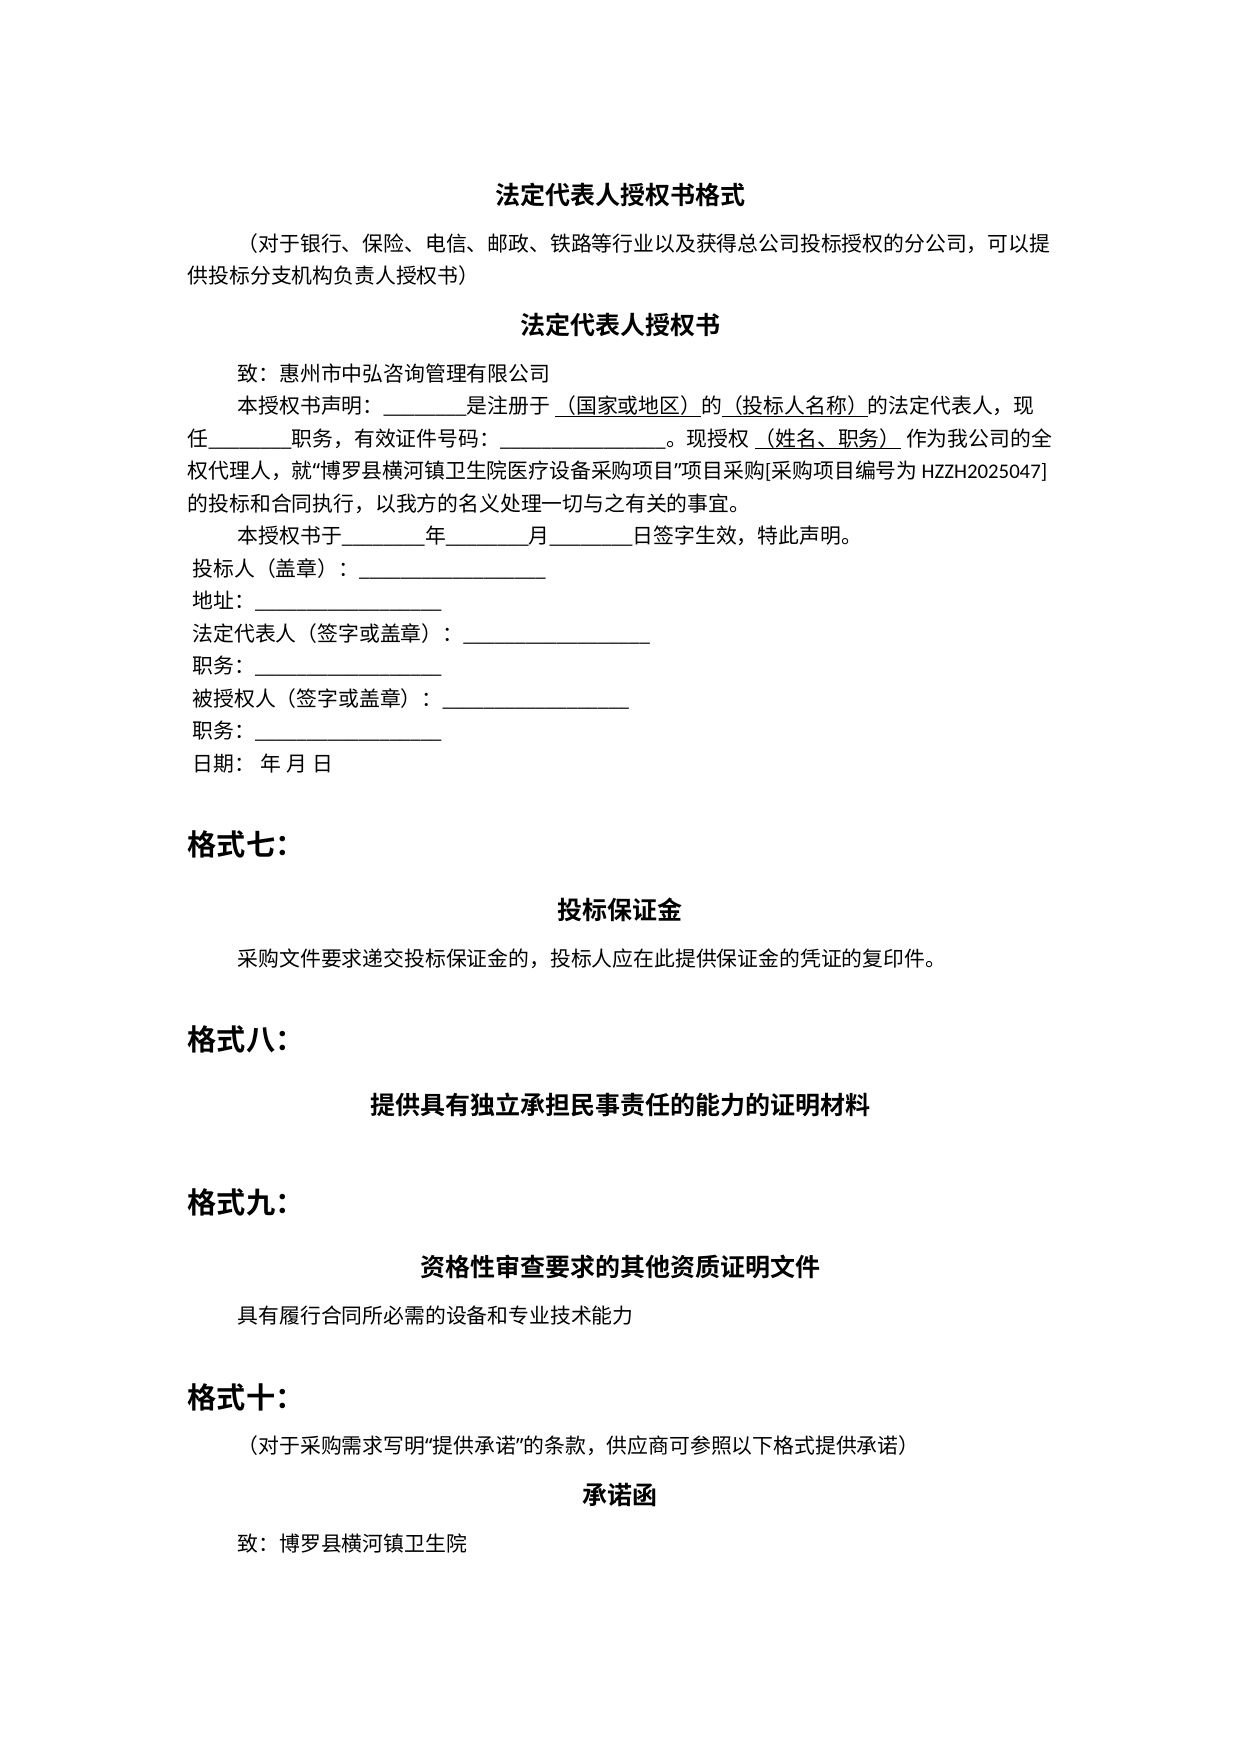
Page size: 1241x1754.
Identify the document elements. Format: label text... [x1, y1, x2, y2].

text 格式九： [187, 1169, 1053, 1234]
text 被授权人（签字或盖章）：__________________ [187, 682, 1053, 714]
text 格式八： [187, 1007, 1053, 1072]
text 格式十： [187, 1364, 1053, 1429]
text 日期： 年 月 日 [187, 747, 1053, 779]
text 法定代表人（签字或盖章）：__________________ [187, 617, 1053, 649]
text 职务：__________________ [187, 649, 1053, 682]
text 投标人（盖章）：__________________ [187, 552, 1053, 584]
text 本授权书于________年________月________日签字生效，特此声明。 [187, 519, 1053, 552]
text 承诺函 [187, 1462, 1053, 1527]
text 资格性审查要求的其他资质证明文件 [187, 1234, 1053, 1299]
text 法定代表人授权书格式 [187, 162, 1053, 227]
text 本授权书声明：________是注册于 （国家或地区）的（投标人名称）的法定代表人，现任________职务，有效证件号码：________________。现授权 （姓名、职务） 作为我公司的全权代理人，就“博罗县横河镇卫生院医疗设备采购项目”项目采购[采购项目编号为HZZH2025047]的投标和合同执行，以我方的名义处理一切与之有关的事宜。 [187, 389, 1053, 519]
text 职务：__________________ [187, 714, 1053, 747]
text 格式七： [187, 812, 1053, 877]
text 提供具有独立承担民事责任的能力的证明材料 [187, 1072, 1053, 1137]
text （对于采购需求写明“提供承诺”的条款，供应商可参照以下格式提供承诺） [187, 1429, 1053, 1462]
text 致：惠州市中弘咨询管理有限公司 [187, 357, 1053, 389]
text 致：博罗县横河镇卫生院 [187, 1527, 1053, 1592]
text 采购文件要求递交投标保证金的，投标人应在此提供保证金的凭证的复印件。 [187, 942, 1053, 974]
text 地址：__________________ [187, 584, 1053, 617]
text （对于银行、保险、电信、邮政、铁路等行业以及获得总公司投标授权的分公司，可以提供投标分支机构负责人授权书） [187, 227, 1053, 292]
text 法定代表人授权书 [187, 292, 1053, 357]
text 具有履行合同所必需的设备和专业技术能力 [187, 1299, 1053, 1332]
text 投标保证金 [187, 877, 1053, 942]
